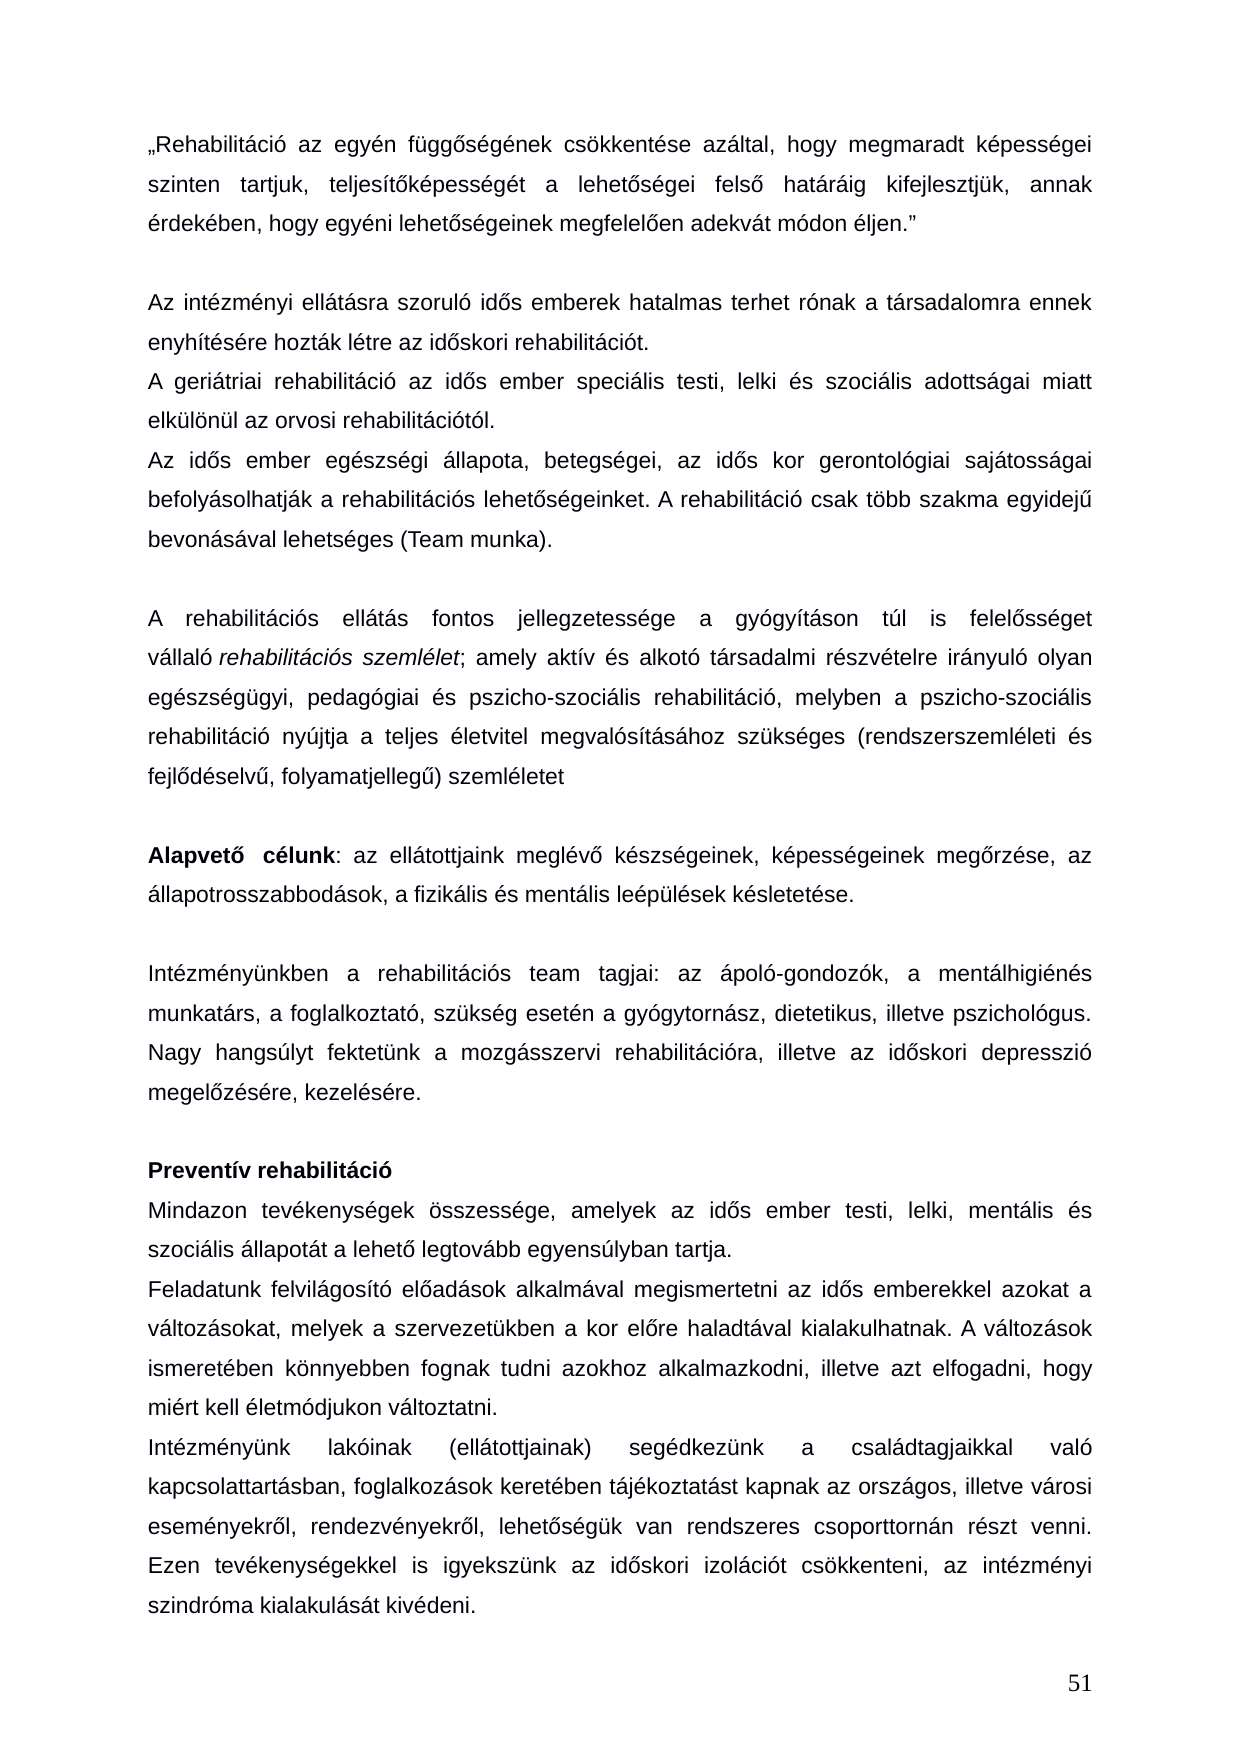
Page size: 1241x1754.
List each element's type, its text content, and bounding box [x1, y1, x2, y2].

text Alapvető célunk: az ellátottjaink meglévő készségeinek, képességeinek megőrzése, az állapotrosszabbodások, a fizikális és mentális leépülések késletetése. [148, 842, 1093, 907]
text Intézményünk lakóinak (ellátottjainak) segédkezünk a családtagjaikkal való kapcsolattartásban, foglalkozások keretében tájékoztatást kapnak az országos, illetve városi eseményekről, rendezvényekről, lehetőségük van rendszeres csoporttornán részt venni. Ezen tevékenységekkel is igyekszünk az időskori izolációt csökkenteni, az intézményi szindróma kialakulását kivédeni. [148, 1434, 1093, 1618]
text Preventív rehabilitáció [148, 1157, 1093, 1184]
text Intézményünkben a rehabilitációs team tagjai: az ápoló-gondozók, a mentálhigiénés munkatárs, a foglalkoztató, szükség esetén a gyógytornász, dietetikus, illetve pszichológus. Nagy hangsúlyt fektetünk a mozgásszervi rehabilitációra, illetve az időskori depresszió megelőzésére, kezelésére. [148, 960, 1093, 1105]
text A rehabilitációs ellátás fontos jellegzetessége a gyógyításon túl is felelősséget vállaló rehabilitációs szemlélet; amely aktív és alkotó társadalmi részvételre irányuló olyan egészségügyi, pedagógiai és pszicho-szociális rehabilitáció, melyben a pszicho-szociális rehabilitáció nyújtja a teljes életvitel megvalósításához szükséges (rendszerszemléleti és fejlődéselvű, folyamatjellegű) szemléletet [148, 605, 1093, 789]
text Mindazon tevékenységek összessége, amelyek az idős ember testi, lelki, mentális és szociális állapotát a lehető legtovább egyensúlyban tartja. [148, 1197, 1093, 1263]
text Az idős ember egészségi állapota, betegségei, az idős kor gerontológiai sajátosságai befolyásolhatják a rehabilitációs lehetőségeinket. A rehabilitáció csak több szakma egyidejű bevonásával lehetséges (Team munka). [148, 447, 1093, 552]
text Az intézményi ellátásra szoruló idős emberek hatalmas terhet rónak a társadalomra ennek enyhítésére hozták létre az időskori rehabilitációt. [148, 289, 1093, 355]
text A geriátriai rehabilitáció az idős ember speciális testi, lelki és szociális adottságai miatt elkülönül az orvosi rehabilitációtól. [148, 368, 1093, 434]
text Feladatunk felvilágosító előadások alkalmával megismertetni az idős emberekkel azokat a változásokat, melyek a szervezetükben a kor előre haladtával kialakulhatnak. A változások ismeretében könnyebben fognak tudni azokhoz alkalmazkodni, illetve azt elfogadni, hogy miért kell életmódjukon változtatni. [148, 1276, 1093, 1421]
text „Rehabilitáció az egyén függőségének csökkentése azáltal, hogy megmaradt képességei szinten tartjuk, teljesítőképességét a lehetőségei felső határáig kifejlesztjük, annak érdekében, hogy egyéni lehetőségeinek megfelelően adekvát módon éljen.” [148, 131, 1093, 236]
